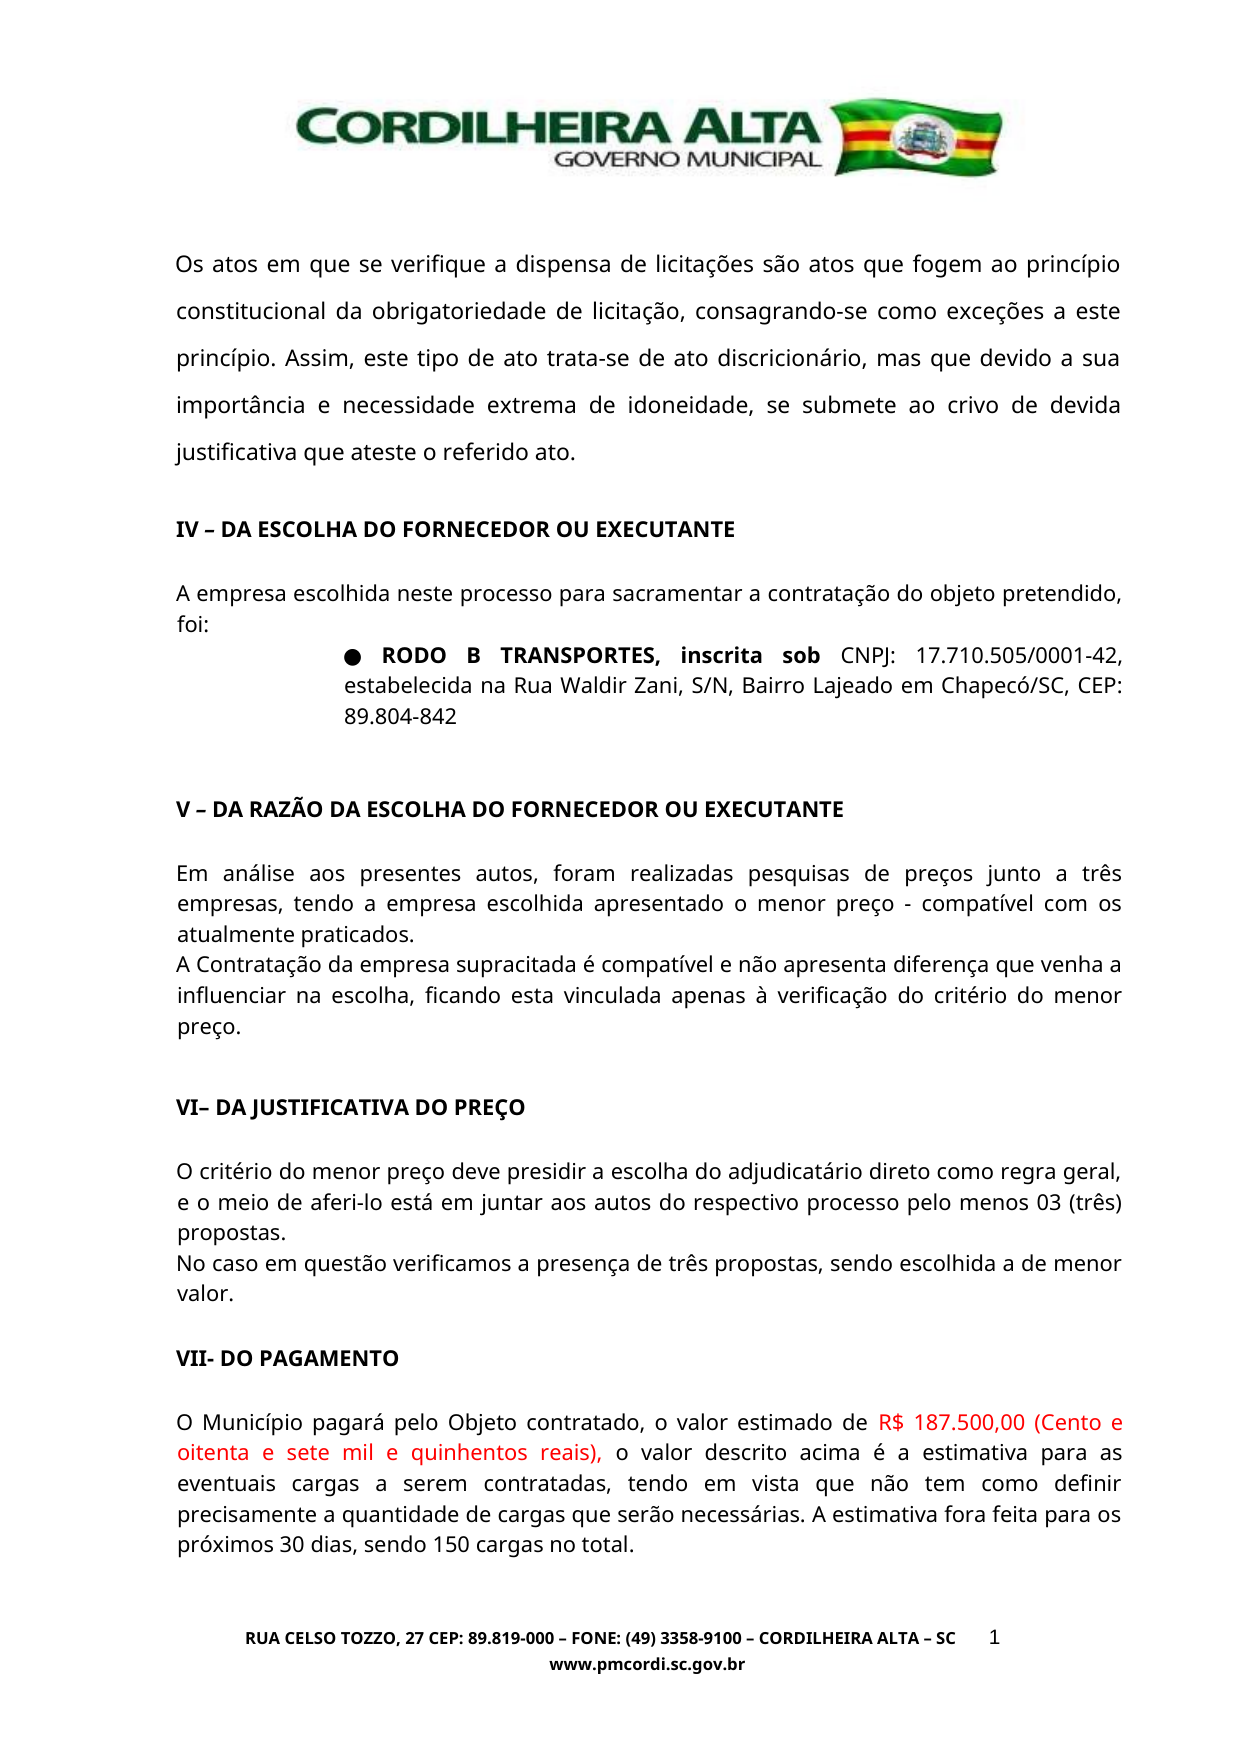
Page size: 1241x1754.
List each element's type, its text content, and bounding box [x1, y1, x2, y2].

subtitle V – DA RAZÃO DA ESCOLHA DO FORNECEDOR OU EXECUTANTE [176, 794, 1124, 823]
text O Município pagará pelo Objeto contratado, o valor estimado de R$ 187.500,00 (Cento e oitenta e sete mil e quinhentos reais), o valor descrito acima é a estimativa para as eventuais cargas a serem contratadas, tendo em vista que não tem como definir precisamente a quantidade de cargas que serão necessárias. A estimativa fora feita para os próximos 30 dias, sendo 150 cargas no total. [176, 1407, 1123, 1559]
subtitle VII- DO PAGAMENTO [176, 1343, 1124, 1373]
subtitle VI– DA JUSTIFICATIVA DO PREÇO [176, 1092, 1124, 1122]
text ● RODO B TRANSPORTES, inscrita sob CNPJ: 17.710.505/0001-42, estabelecida na Rua Waldir Zani, S/N, Bairro Lajeado em Chapecó/SC, CEP: 89.804-842 [343, 639, 1123, 731]
text O critério do menor preço deve presidir a escolha do adjudicatário direto como regra geral, e o meio de aferi-lo está em juntar aos autos do respectivo processo pelo menos 03 (três) propostas. [176, 1156, 1123, 1247]
subtitle IV – DA ESCOLHA DO FORNECEDOR OU EXECUTANTE [176, 514, 1124, 544]
picture [273, 75, 1026, 202]
text Em análise aos presentes autos, foram realizadas pesquisas de preços junto a três empresas, tendo a empresa escolhida apresentado o menor preço - compatível com os atualmente praticados. [176, 858, 1123, 949]
text No caso em questão verificamos a presença de três propostas, sendo escolhida a de menor valor. [176, 1248, 1123, 1308]
text Os atos em que se verifique a dispensa de licitações são atos que fogem ao princípio constitucional da obrigatoriedade de licitação, consagrando-se como exceções a este princípio. Assim, este tipo de ato trata-se de ato discricionário, mas que devido a sua importância e necessidade extrema de idoneidade, se submete ao crivo de devida justificativa que ateste o referido ato. [175, 248, 1122, 467]
text A Contratação da empresa supracitada é compatível e não apresenta diferença que venha a influenciar na escolha, ficando esta vinculada apenas à verificação do critério do menor preço. [176, 949, 1123, 1041]
text A empresa escolhida neste processo para sacramentar a contratação do objeto pretendido, foi: [176, 578, 1123, 639]
